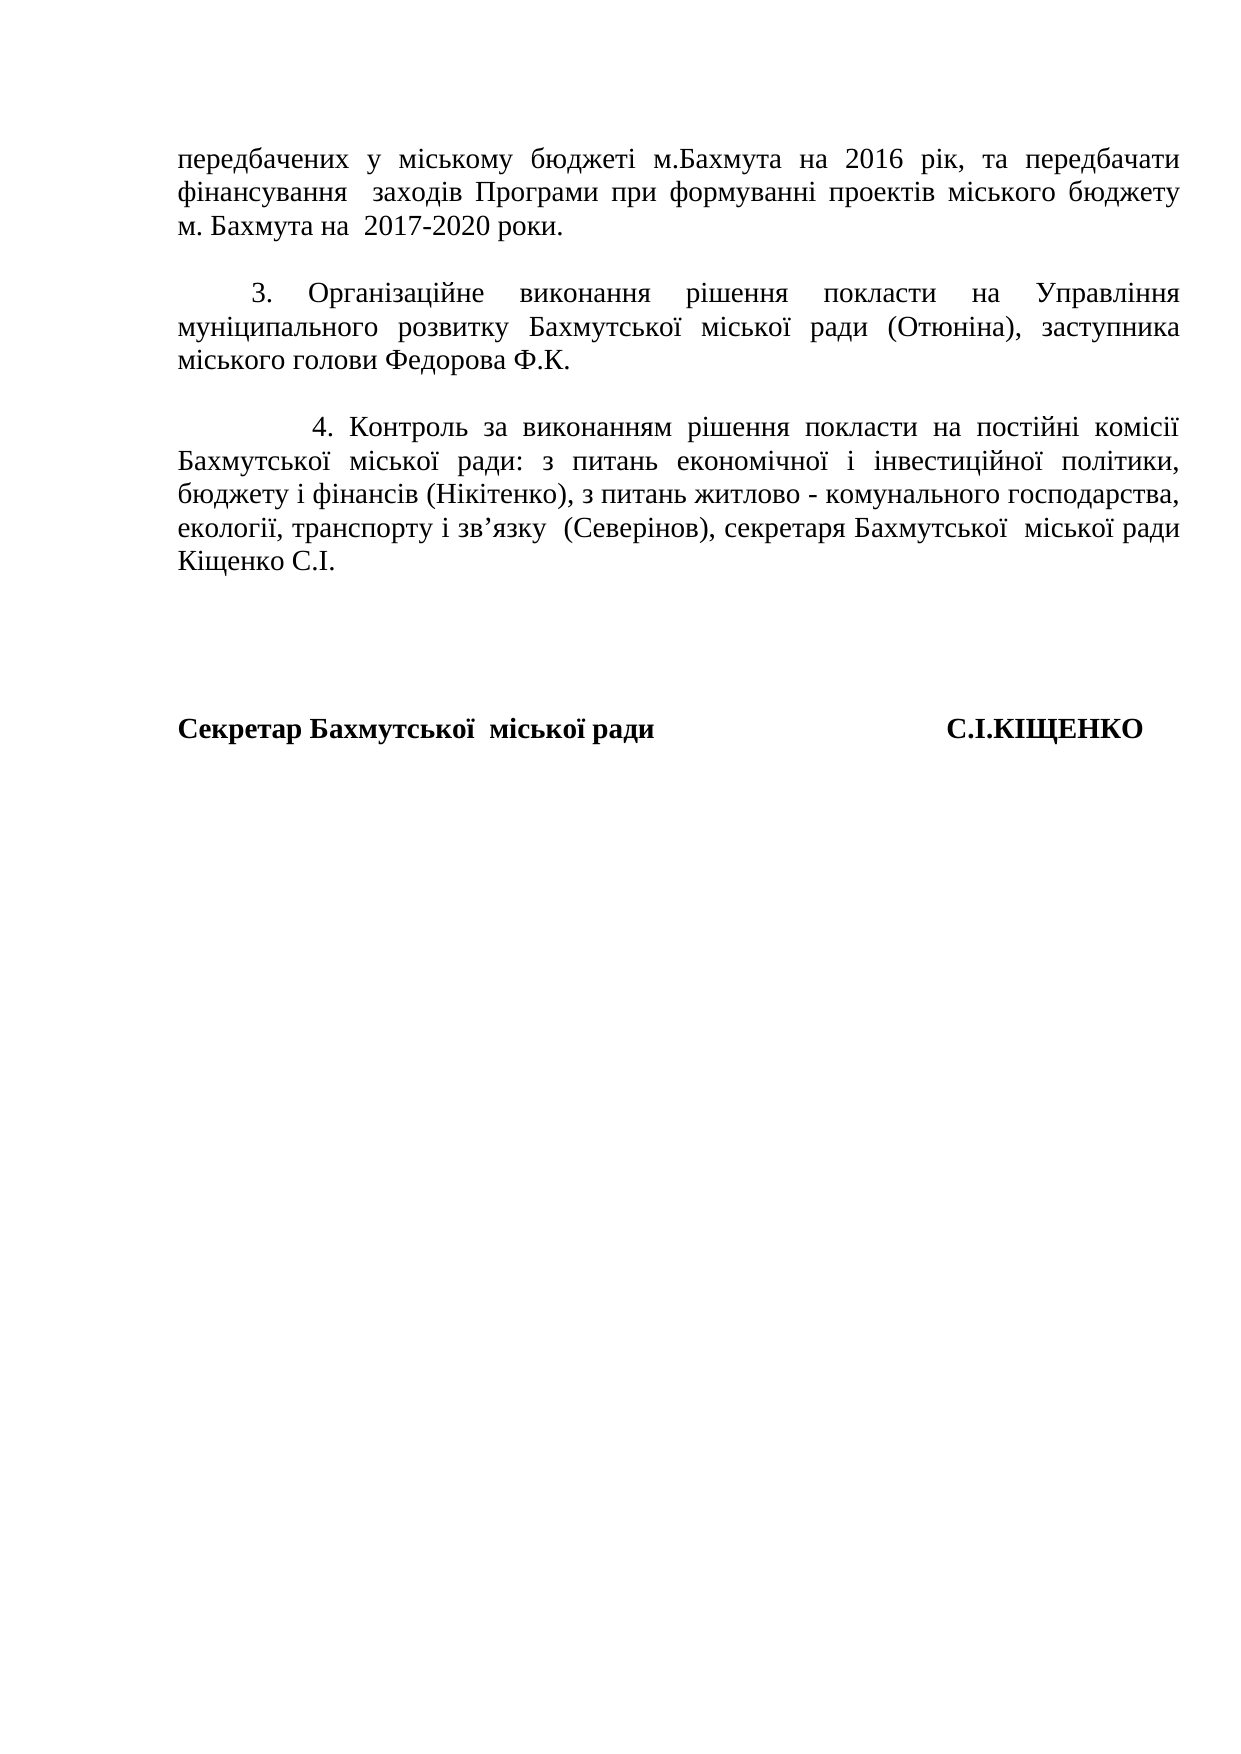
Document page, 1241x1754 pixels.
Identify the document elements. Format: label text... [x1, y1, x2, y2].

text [177, 141, 1181, 242]
text 3. Організаційне виконання рішення покласти на Управління муніципального розвитку Бахмутської міської ради (Отюніна), заступника міського голови Федорова Ф.К. [177, 275, 1181, 376]
text Секретар Бахмутської міської ради С.І.КІЩЕНКО [177, 711, 1181, 745]
text 4. Контроль за виконанням рішення покласти на постійні комісії Бахмутської міської ради: з питань економічної і інвестиційної політики, бюджету і фінансів (Нікітенко), з питань житлово - комунального господарства, екології, транспорту і зв’язку (Северінов), секретаря Бахмутської міської ради Кіщенко С.І. [177, 409, 1181, 577]
